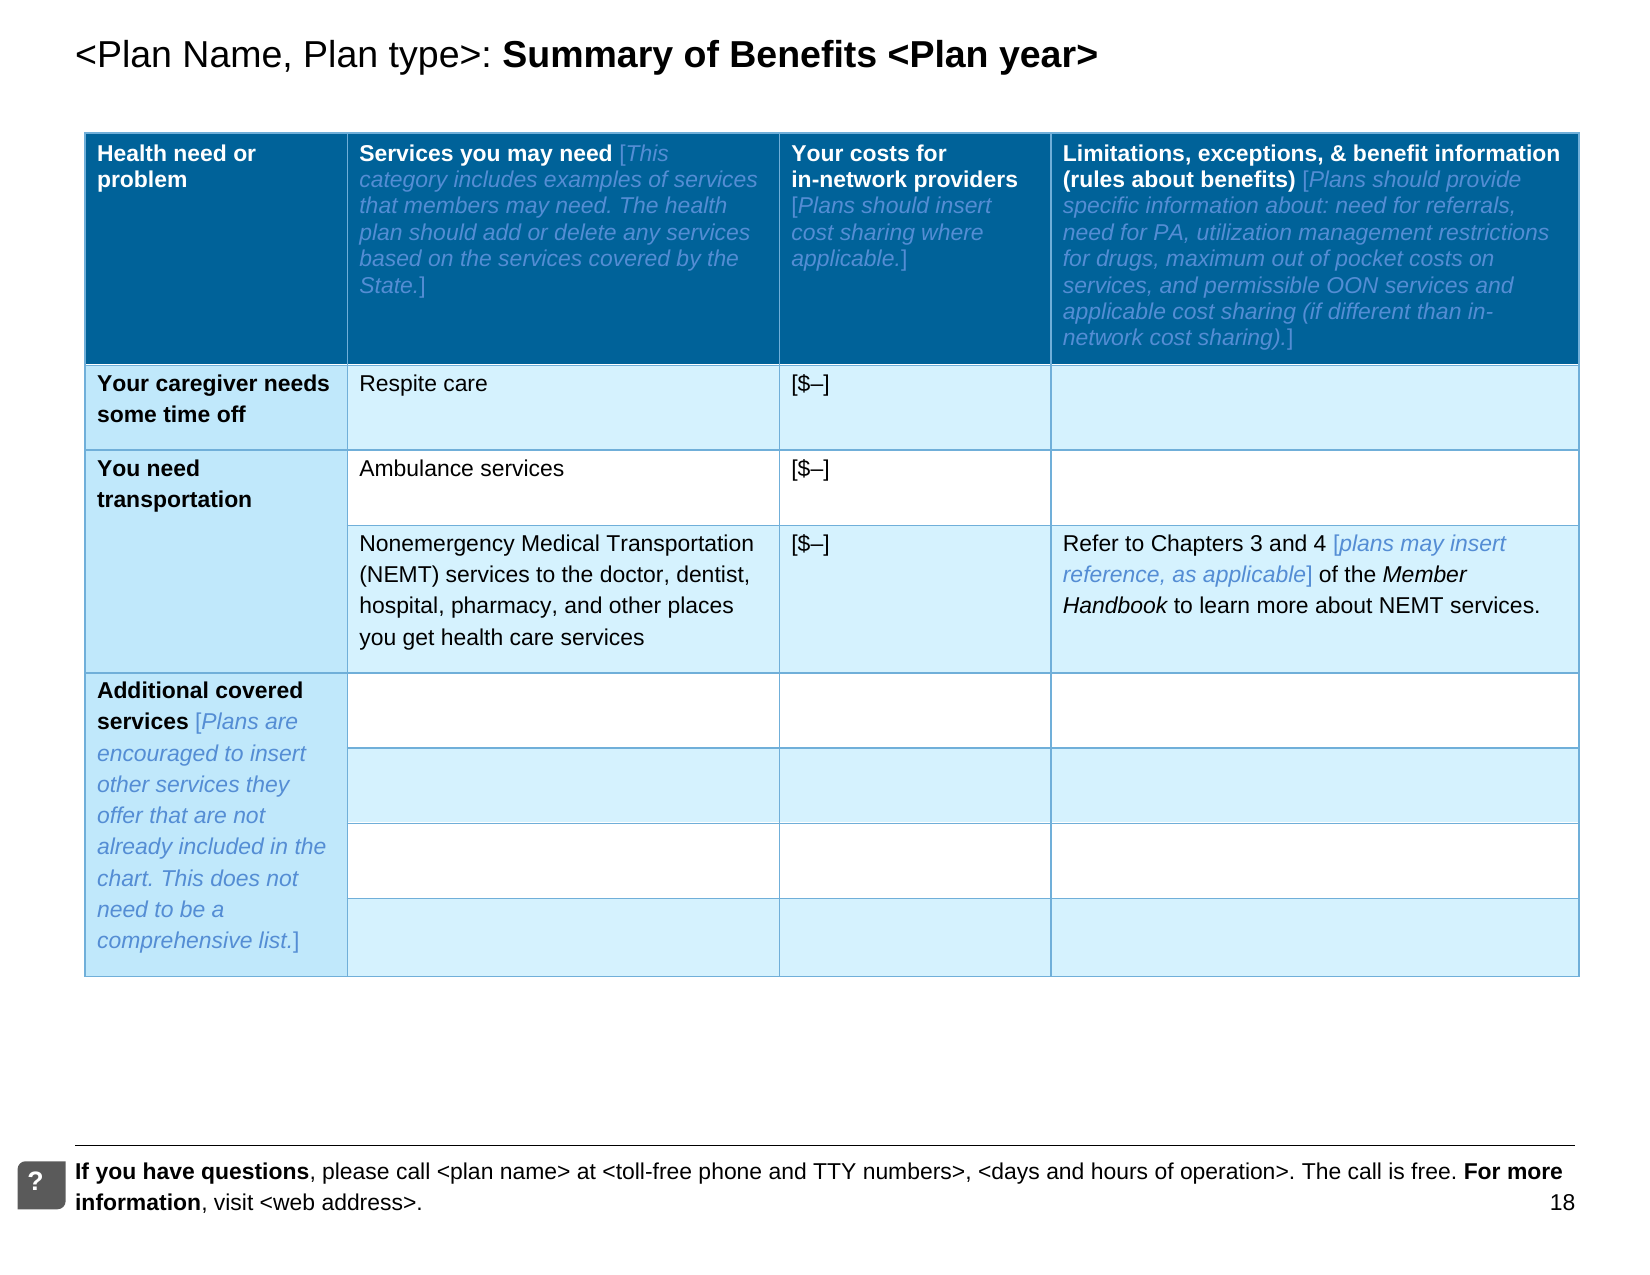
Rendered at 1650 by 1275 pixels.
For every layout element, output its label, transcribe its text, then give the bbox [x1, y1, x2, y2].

table_cell Respite care [348, 366, 779, 449]
table_cell Nonemergency Medical Transportation (NEMT) services to the doctor, dentist, hospital, pharmacy, and other places you get health care services [348, 526, 779, 672]
table_cell [348, 674, 779, 747]
table_header Services you may need [This category includes examples of services that members may need. The health plan should add or delete any services based on the services covered by the State.] [348, 134, 779, 364]
table_header Health need or problem [86, 134, 347, 364]
table_cell [1052, 824, 1578, 898]
table_cell [1052, 749, 1578, 822]
table_cell [1052, 366, 1578, 449]
table_cell [1052, 674, 1578, 747]
table_cell Your caregiver needs some time off [86, 366, 347, 449]
table_cell You need transportation [86, 451, 347, 672]
table_cell Ambulance services [348, 451, 779, 524]
table_cell [348, 749, 779, 822]
table_cell [$–] [780, 451, 1050, 524]
table_cell [1052, 899, 1578, 976]
table_header Limitations, exceptions, & benefit information (rules about benefits) [Plans should provide specific information about: need for referrals, need for PA, utilization management restrictions for drugs, maximum out of pocket costs on services, and permissible OON services and applicable cost sharing (if different than in-network cost sharing).] [1052, 134, 1578, 364]
table_cell [780, 824, 1050, 898]
table_cell [780, 674, 1050, 747]
table_cell [780, 899, 1050, 976]
table_cell Refer to Chapters 3 and 4 [plans may insert reference, as applicable] of the Member Handbook to learn more about NEMT services. [1052, 526, 1578, 672]
table_header Your costs for in-network providers [Plans should insert cost sharing where applicable.] [780, 134, 1050, 364]
table_cell [348, 824, 779, 898]
table_cell [1052, 451, 1578, 524]
table_cell [$–] [780, 526, 1050, 672]
table_cell [$–] [780, 366, 1050, 449]
table_cell [780, 749, 1050, 822]
table_cell Additional covered services [Plans are encouraged to insert other services they offer that are not already included in the chart. This does not need to be a comprehensive list.] [86, 674, 347, 976]
table_cell [348, 899, 779, 976]
